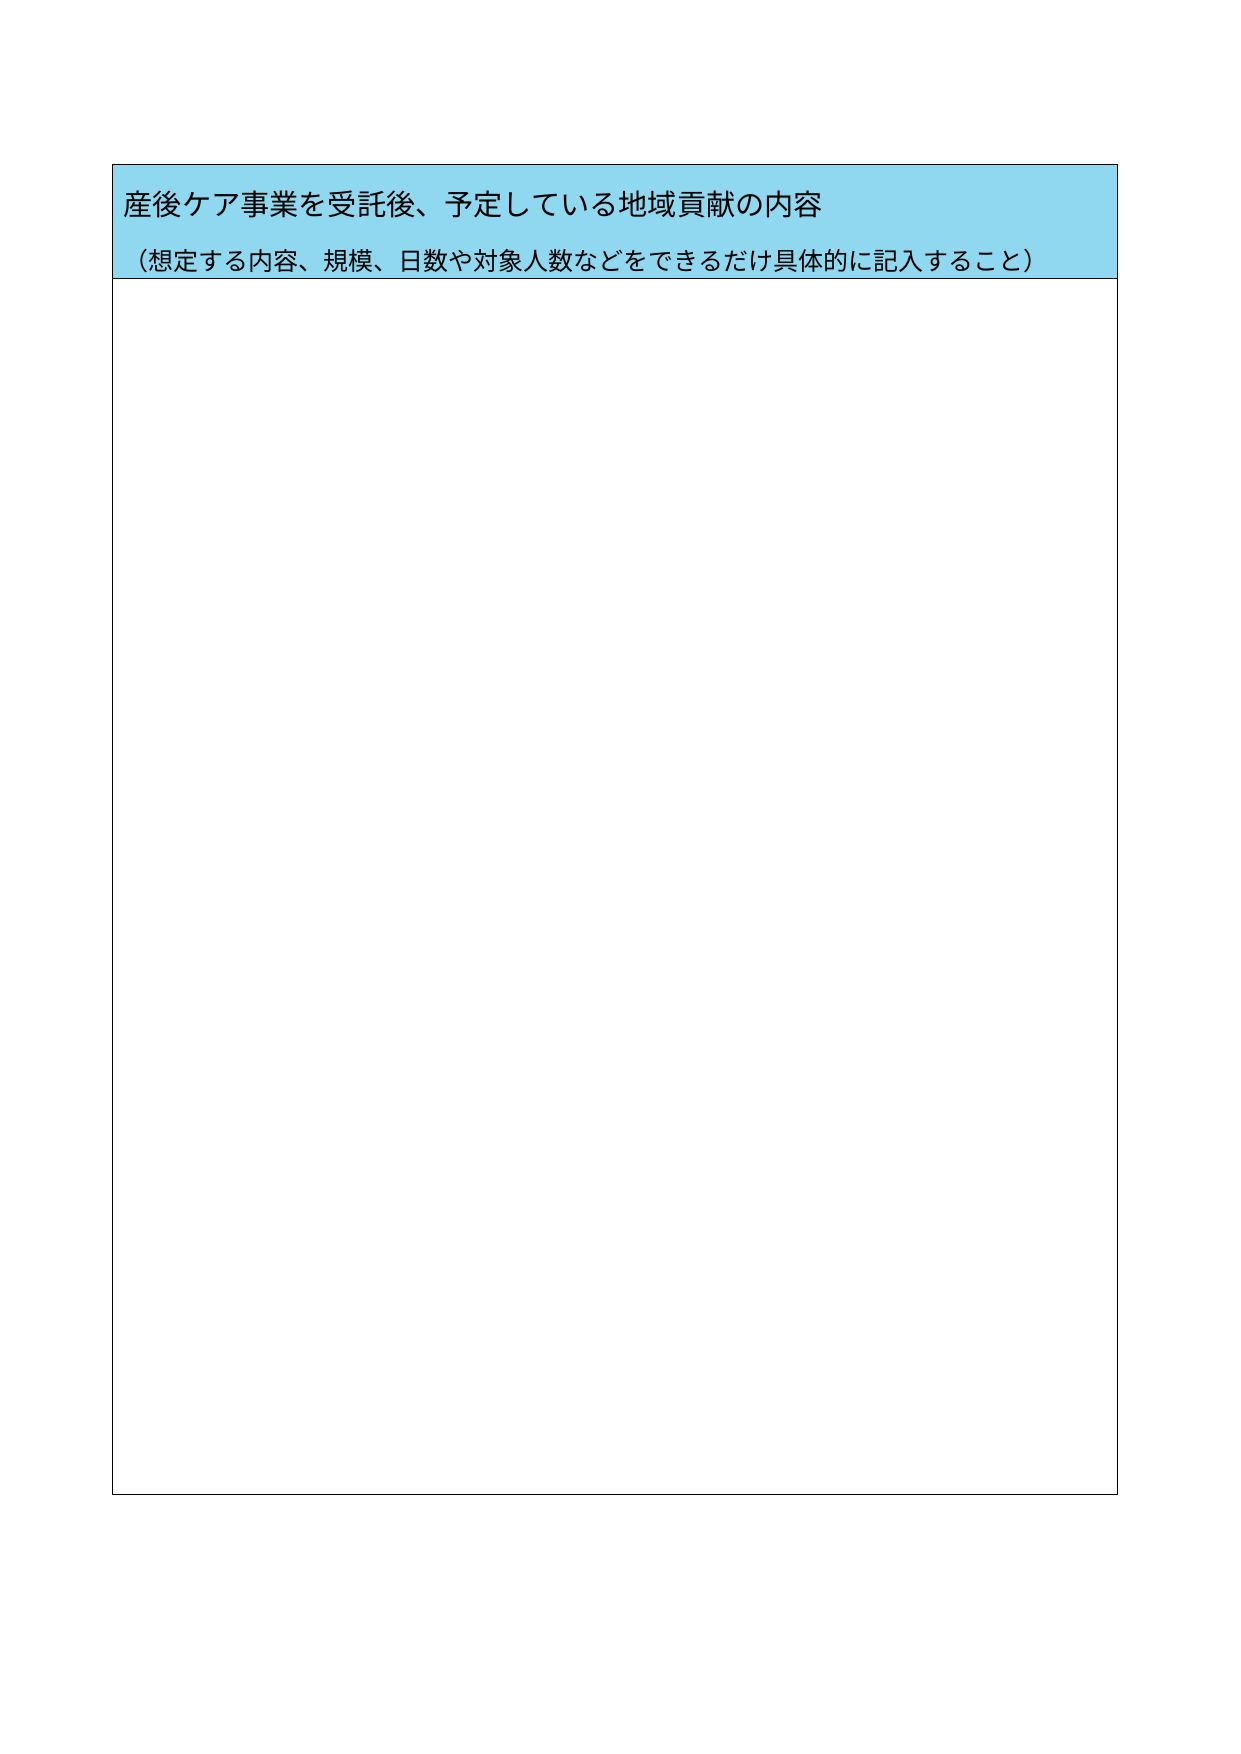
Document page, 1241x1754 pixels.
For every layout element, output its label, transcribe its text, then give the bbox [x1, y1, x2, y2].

table_cell [113, 279, 1117, 1494]
table_header 産後ケア事業を受託後、予定している地域貢献の内容 （想定する内容、規模、日数や対象人数などをできるだけ具体的に記入すること） [113, 165, 1117, 278]
